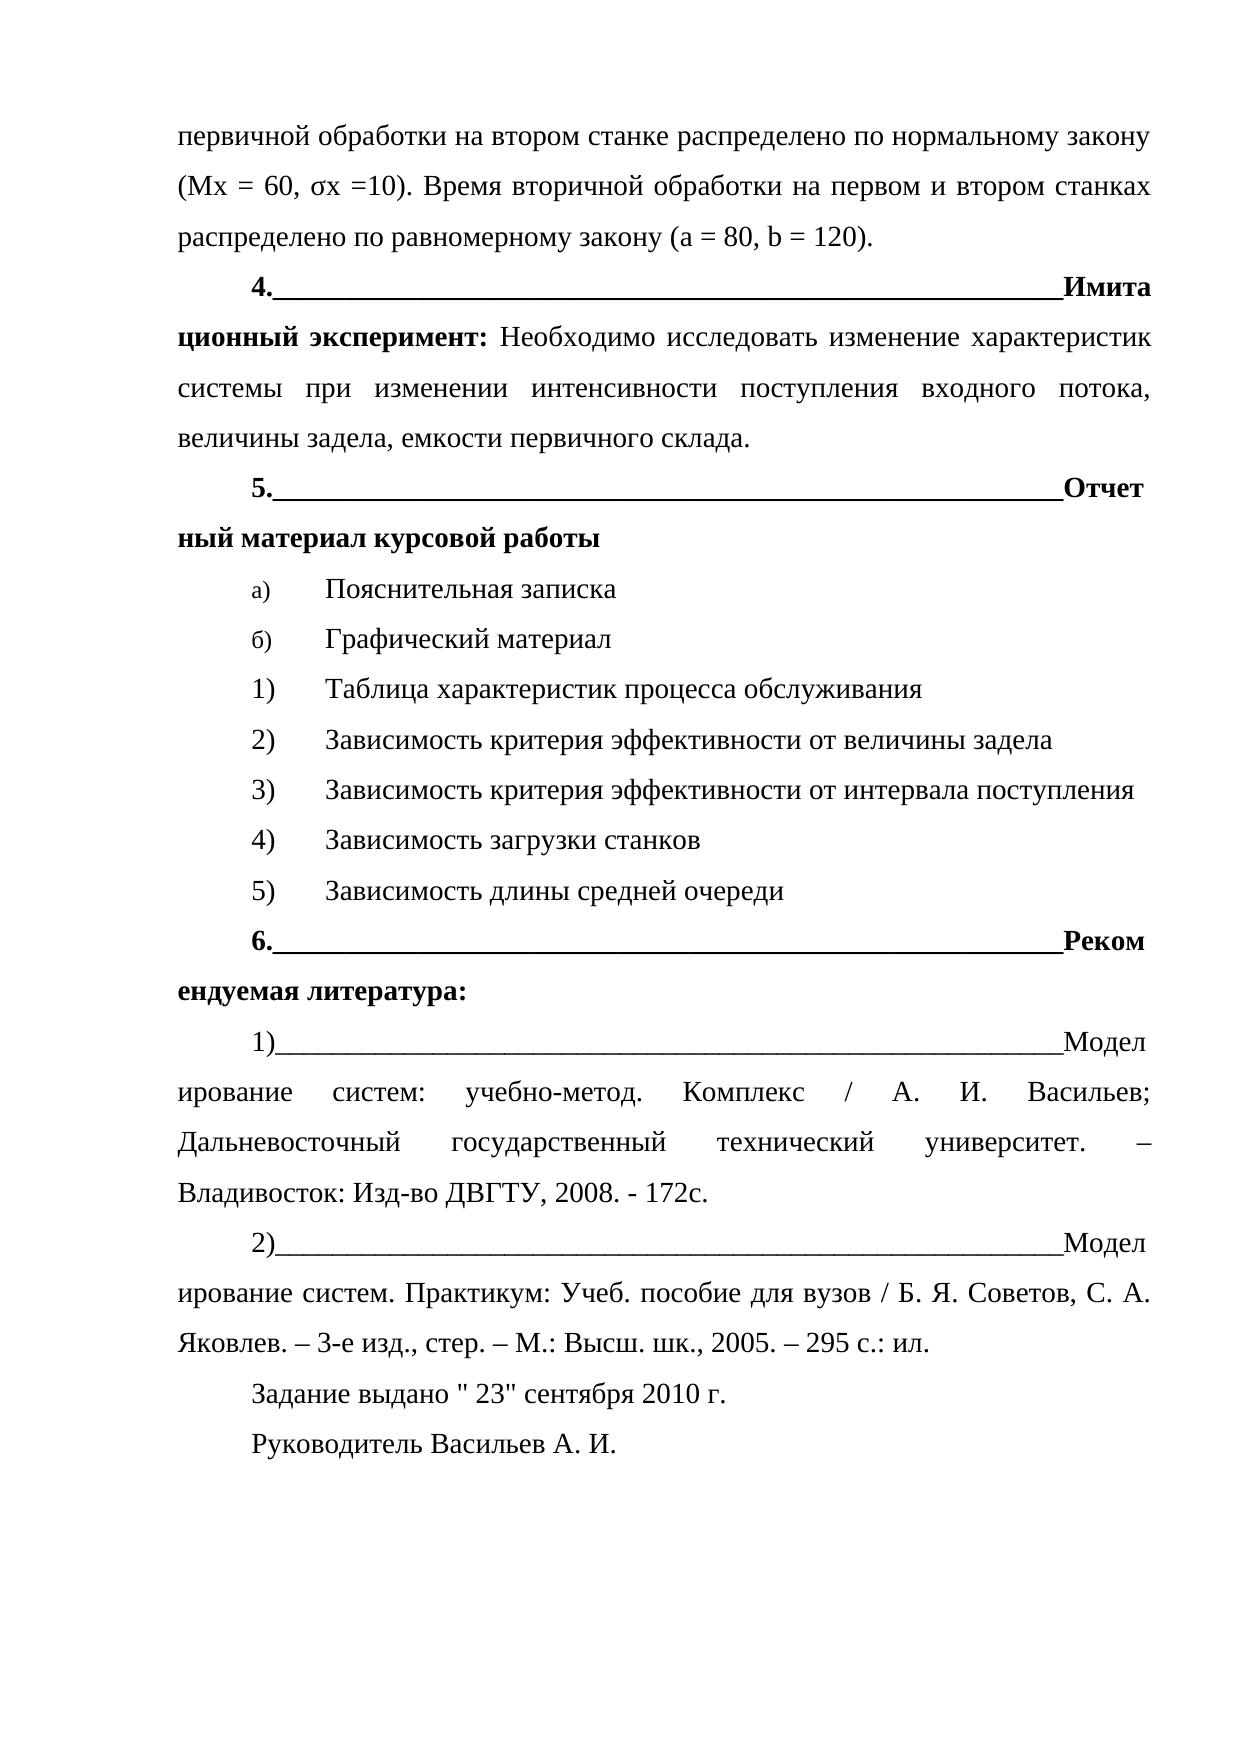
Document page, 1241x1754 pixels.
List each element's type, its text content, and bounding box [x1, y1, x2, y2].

list Зависимость критерия эффективности от величины задела [177, 722, 1152, 755]
list Моделирование систем. Практикум: Учеб. пособие для вузов / Б. Я. Советов, С. А. Яковлев. – 3-е изд., стер. – М.: Высш. шк., 2005. – 295 с.: ил. [177, 1225, 1152, 1359]
list Графический материал [177, 621, 1152, 655]
list Отчетный материал курсовой работы [177, 470, 1152, 554]
list Имитационный эксперимент: Необходимо исследовать изменение характеристик системы при изменении интенсивности поступления входного потока, величины задела, емкости первичного склада. [177, 269, 1152, 453]
list Зависимость длины средней очереди [177, 873, 1152, 906]
text Руководитель Васильев А. И. [177, 1426, 1152, 1460]
list Зависимость загрузки станков [177, 822, 1152, 856]
list Рекомендуемая литература: [177, 923, 1152, 1007]
text Задание выдано " 23" сентября 2010 г. [177, 1376, 1152, 1409]
list Пояснительная записка [177, 571, 1152, 604]
list Моделирование систем: учебно-метод. Комплекс / А. И. Васильев; Дальневосточный государственный технический университет. – Владивосток: Изд-во ДВГТУ, 2008. - 172с. [177, 1024, 1152, 1208]
list Таблица характеристик процесса обслуживания [177, 672, 1152, 705]
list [177, 118, 1152, 252]
list Зависимость критерия эффективности от интервала поступления [177, 772, 1152, 806]
